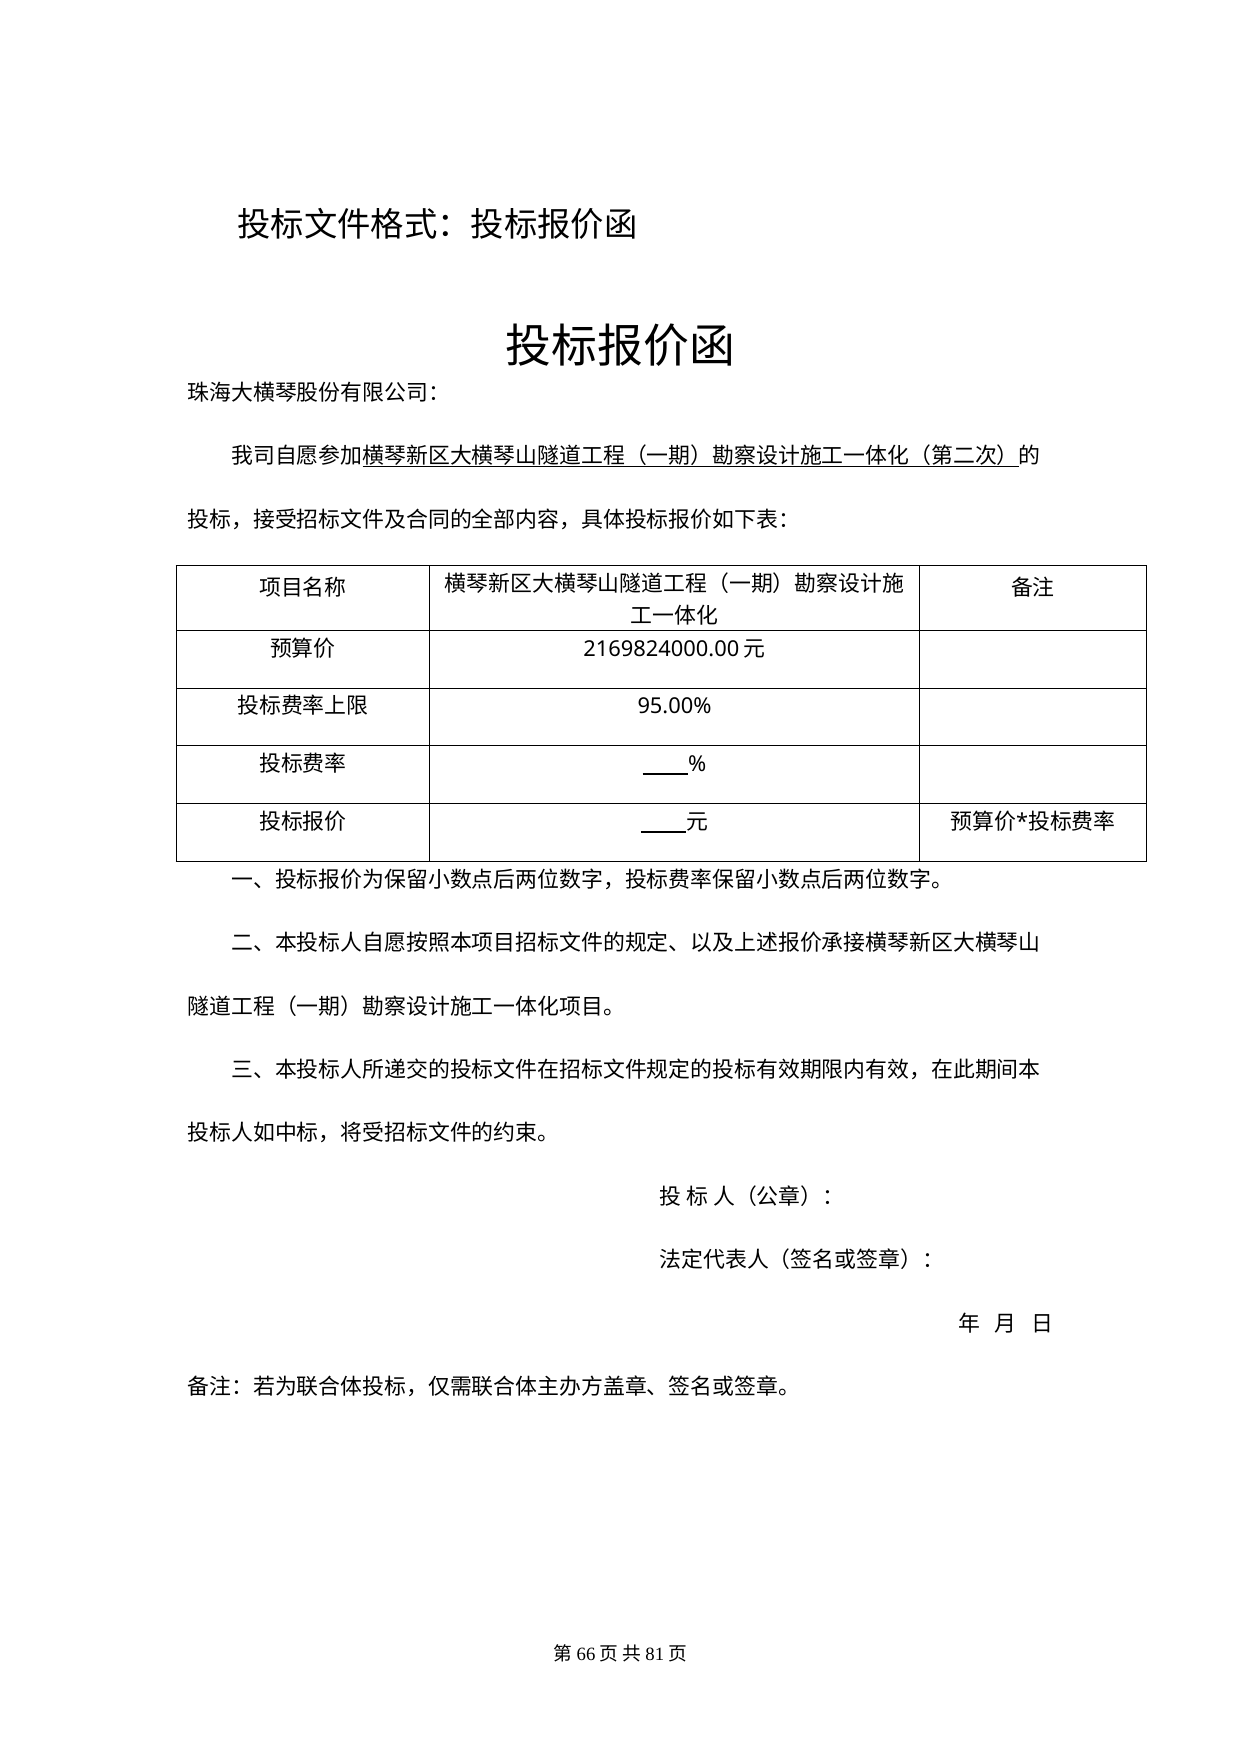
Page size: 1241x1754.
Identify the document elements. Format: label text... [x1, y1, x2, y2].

table_cell 元 [430, 804, 919, 861]
text 年 月 日 [187, 1306, 1053, 1337]
table_header 横琴新区大横琴山隧道工程（一期）勘察设计施工一体化 [430, 566, 919, 629]
table_cell [920, 746, 1146, 803]
table_cell 2169824000.00元 [430, 631, 919, 687]
table_header 项目名称 [177, 566, 429, 629]
text 珠海大横琴股份有限公司： [187, 375, 1053, 407]
text 三、本投标人所递交的投标文件在招标文件规定的投标有效期限内有效，在此期间本投标人如中标，将受招标文件的约束。 [187, 1052, 1053, 1147]
table_cell % [430, 746, 919, 803]
text 二、本投标人自愿按照本项目招标文件的规定、以及上述报价承接横琴新区大横琴山隧道工程（一期）勘察设计施工一体化项目。 [187, 925, 1053, 1020]
table_cell 投标报价 [177, 804, 429, 861]
table_cell [920, 631, 1146, 687]
table_cell 投标费率上限 [177, 689, 429, 745]
table_cell 预算价 [177, 631, 429, 687]
table_cell 投标费率 [177, 746, 429, 803]
text 投 标 人（公章）： [187, 1179, 1053, 1210]
text 投标报价函 [187, 309, 1053, 375]
text 我司自愿参加横琴新区大横琴山隧道工程（一期）勘察设计施工一体化（第二次）的投标，接受招标文件及合同的全部内容，具体投标报价如下表： [187, 438, 1053, 533]
table_cell [920, 689, 1146, 745]
text 投标文件格式：投标报价函 [187, 198, 1053, 246]
text 备注：若为联合体投标，仅需联合体主办方盖章、签名或签章。 [187, 1369, 1053, 1401]
table_cell 95.00% [430, 689, 919, 745]
text 一、投标报价为保留小数点后两位数字，投标费率保留小数点后两位数字。 [187, 862, 1053, 894]
table_header 备注 [920, 566, 1146, 629]
text 法定代表人（签名或签章）： [187, 1242, 1053, 1274]
table_cell 预算价*投标费率 [920, 804, 1146, 861]
